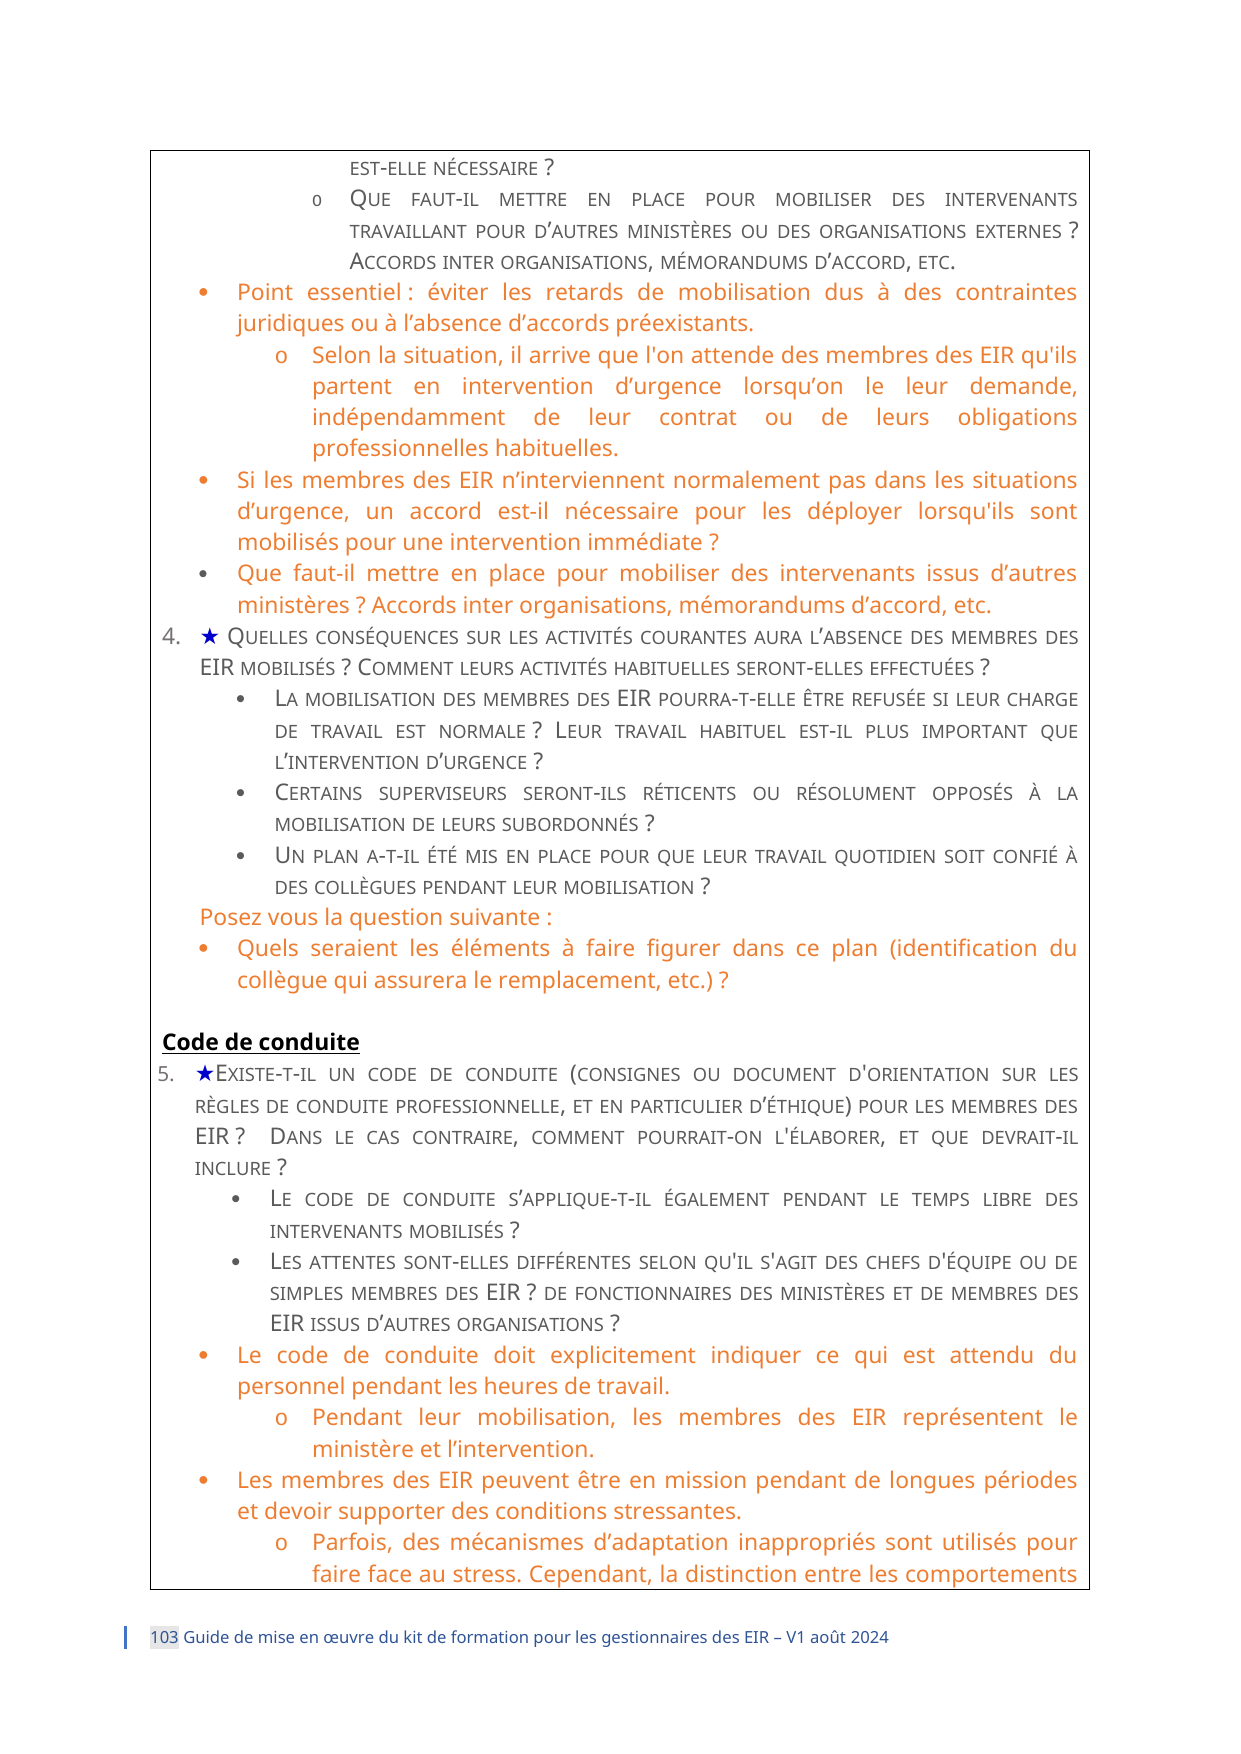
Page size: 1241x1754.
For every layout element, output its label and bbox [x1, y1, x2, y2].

table_cell [151, 151, 1089, 1589]
